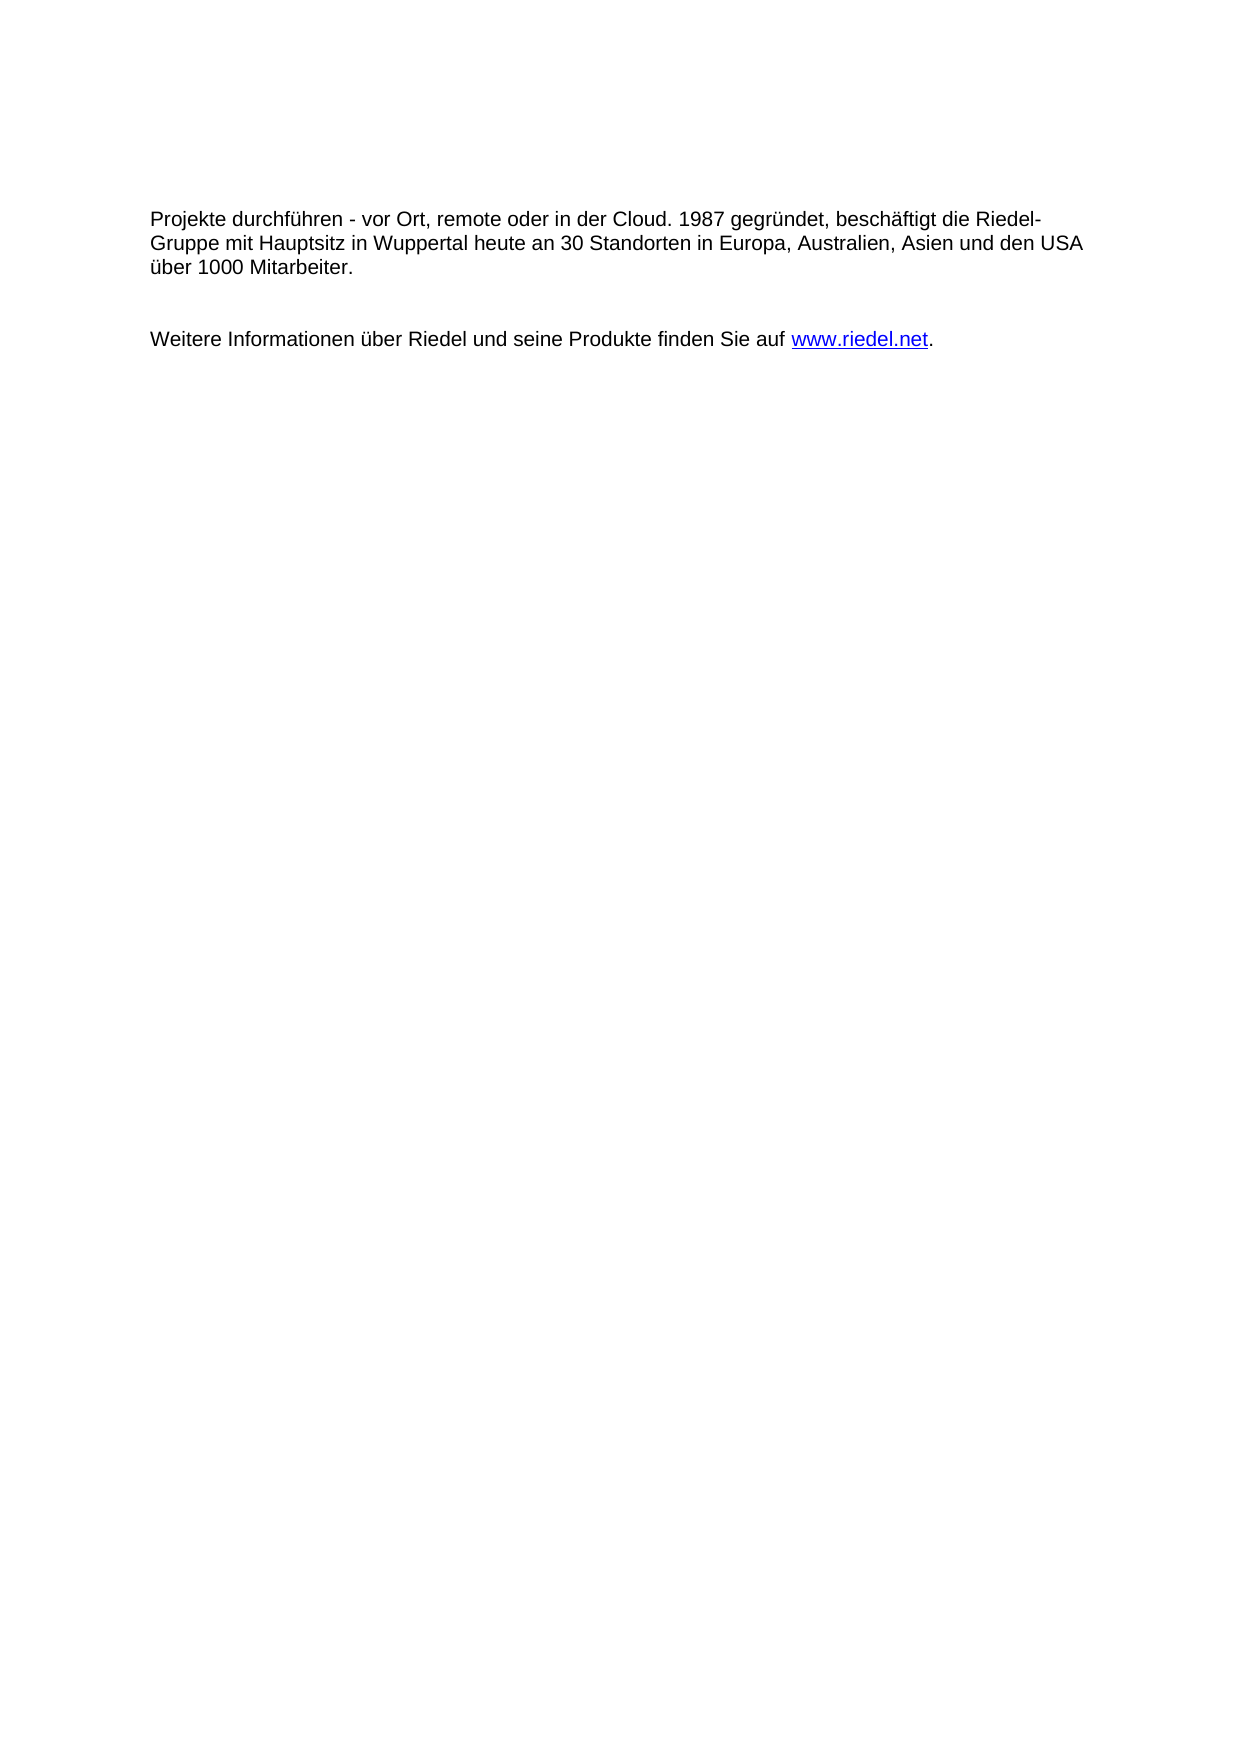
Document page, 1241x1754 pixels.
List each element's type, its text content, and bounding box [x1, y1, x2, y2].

text Weitere Informationen über Riedel und seine Produkte finden Sie auf www.riedel.net. [150, 303, 1090, 351]
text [150, 207, 1090, 279]
